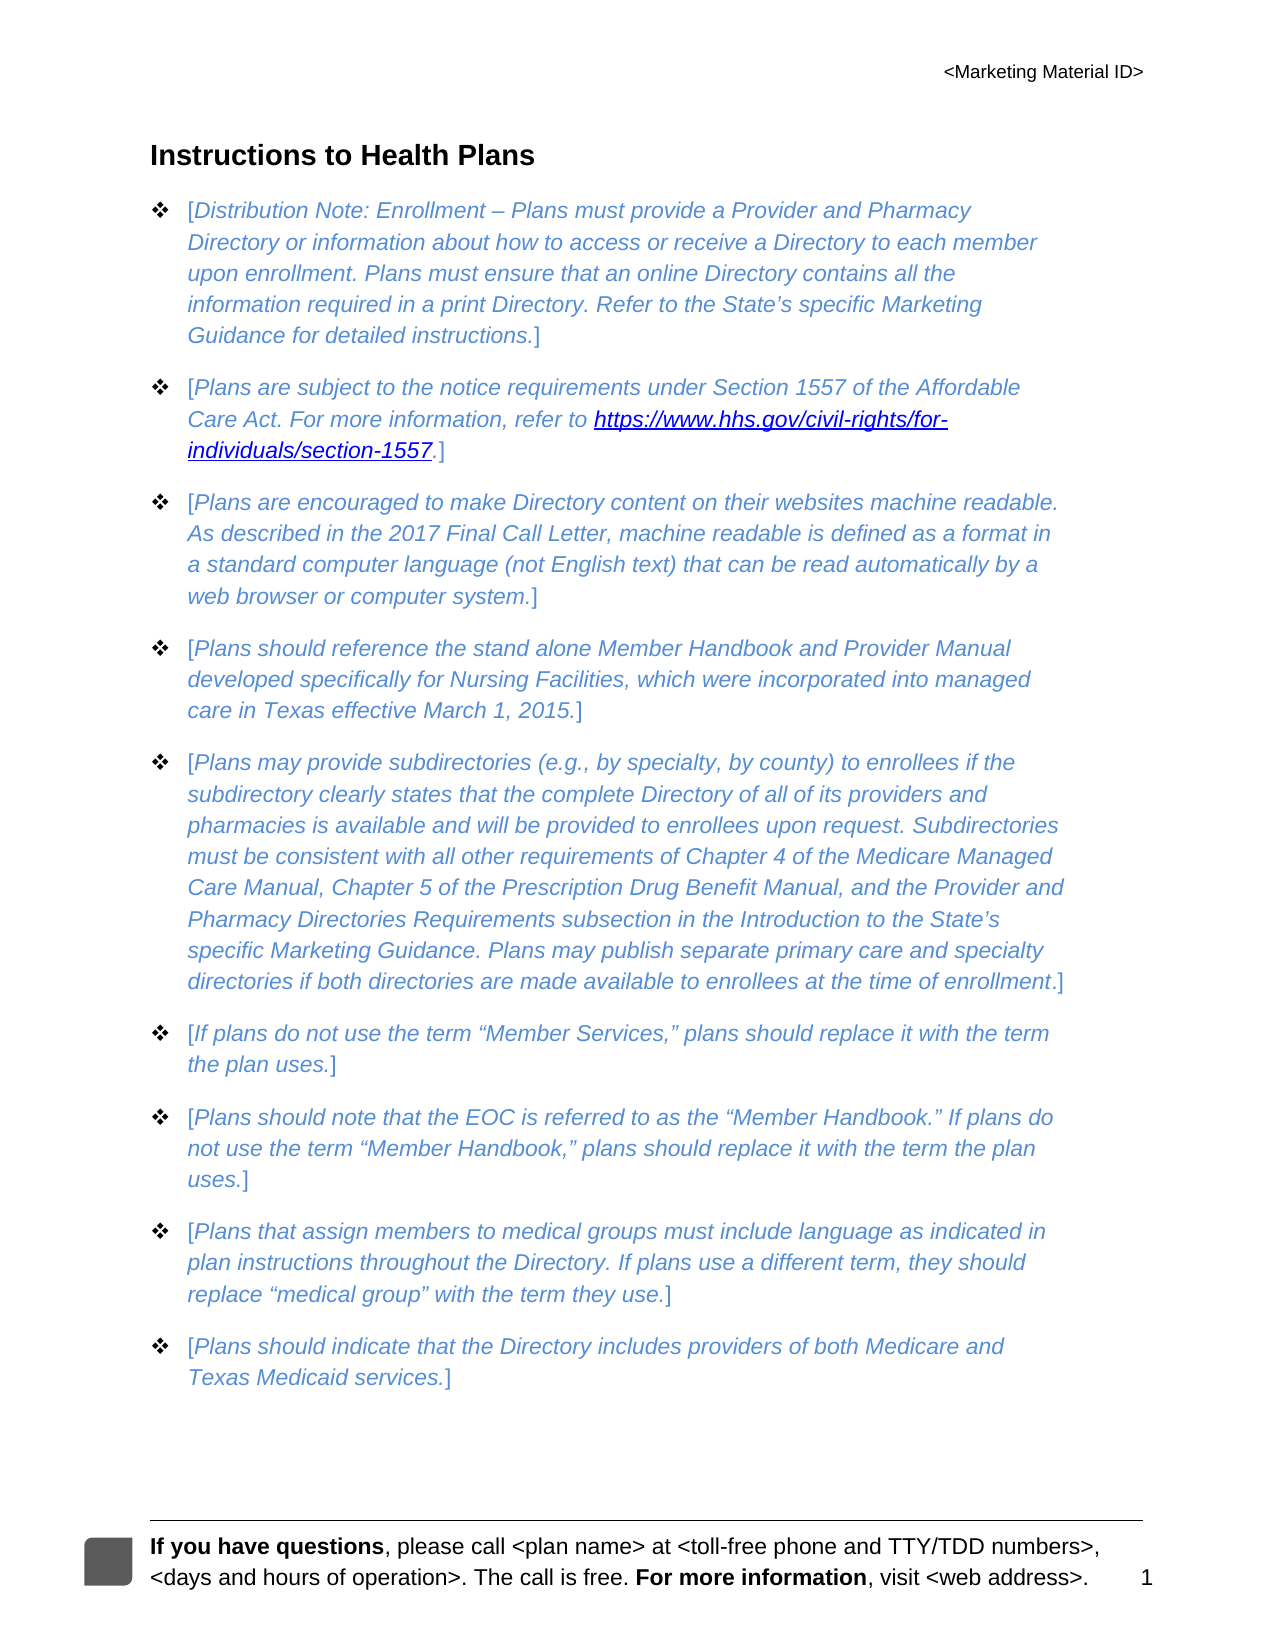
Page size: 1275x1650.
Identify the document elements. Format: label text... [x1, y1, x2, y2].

list [If plans do not use the term “Member Services,” plans should replace it with the term the plan uses.] [150, 1017, 1068, 1079]
list [Plans may provide subdirectories (e.g., by specialty, by county) to enrollees if the subdirectory clearly states that the complete Directory of all of its providers and pharmacies is available and will be provided to enrollees upon request. Subdirectories must be consistent with all other requirements of Chapter 4 of the Medicare Managed Care Manual, Chapter 5 of the Prescription Drug Benefit Manual, and the Provider and Pharmacy Directories Requirements subsection in the Introduction to the State’s specific Marketing Guidance. Plans may publish separate primary care and specialty directories if both directories are made available to enrollees at the time of enrollment.] [150, 746, 1068, 996]
list [Plans are encouraged to make Directory content on their websites machine readable. As described in the 2017 Final Call Letter, machine readable is defined as a format in a standard computer language (not English text) that can be read automatically by a web browser or computer system.] [150, 485, 1068, 610]
list [Plans that assign members to medical groups must include language as indicated in plan instructions throughout the Directory. If plans use a different term, they should replace “medical group” with the term they use.] [150, 1214, 1068, 1308]
list [Plans should note that the EOC is referred to as the “Member Handbook.” If plans do not use the term “Member Handbook,” plans should replace it with the term the plan uses.] [150, 1100, 1068, 1194]
text Instructions to Health Plans [150, 135, 1143, 173]
list [Distribution Note: Enrollment – Plans must provide a Provider and Pharmacy Directory or information about how to access or receive a Directory to each member upon enrollment. Plans must ensure that an online Directory contains all the information required in a print Directory. Refer to the State’s specific Marketing Guidance for detailed instructions.] [150, 194, 1068, 350]
list [Plans should reference the stand alone Member Handbook and Provider Manual developed specifically for Nursing Facilities, which were incorporated into managed care in Texas effective March 1, 2015.] [150, 631, 1068, 725]
list [Plans are subject to the notice requirements under Section 1557 of the Affordable Care Act. For more information, refer to https://www.hhs.gov/civil-rights/for-individuals/section-1557.] [150, 371, 1068, 464]
list [Plans should indicate that the Directory includes providers of both Medicare and Texas Medicaid services.] [150, 1329, 1068, 1392]
